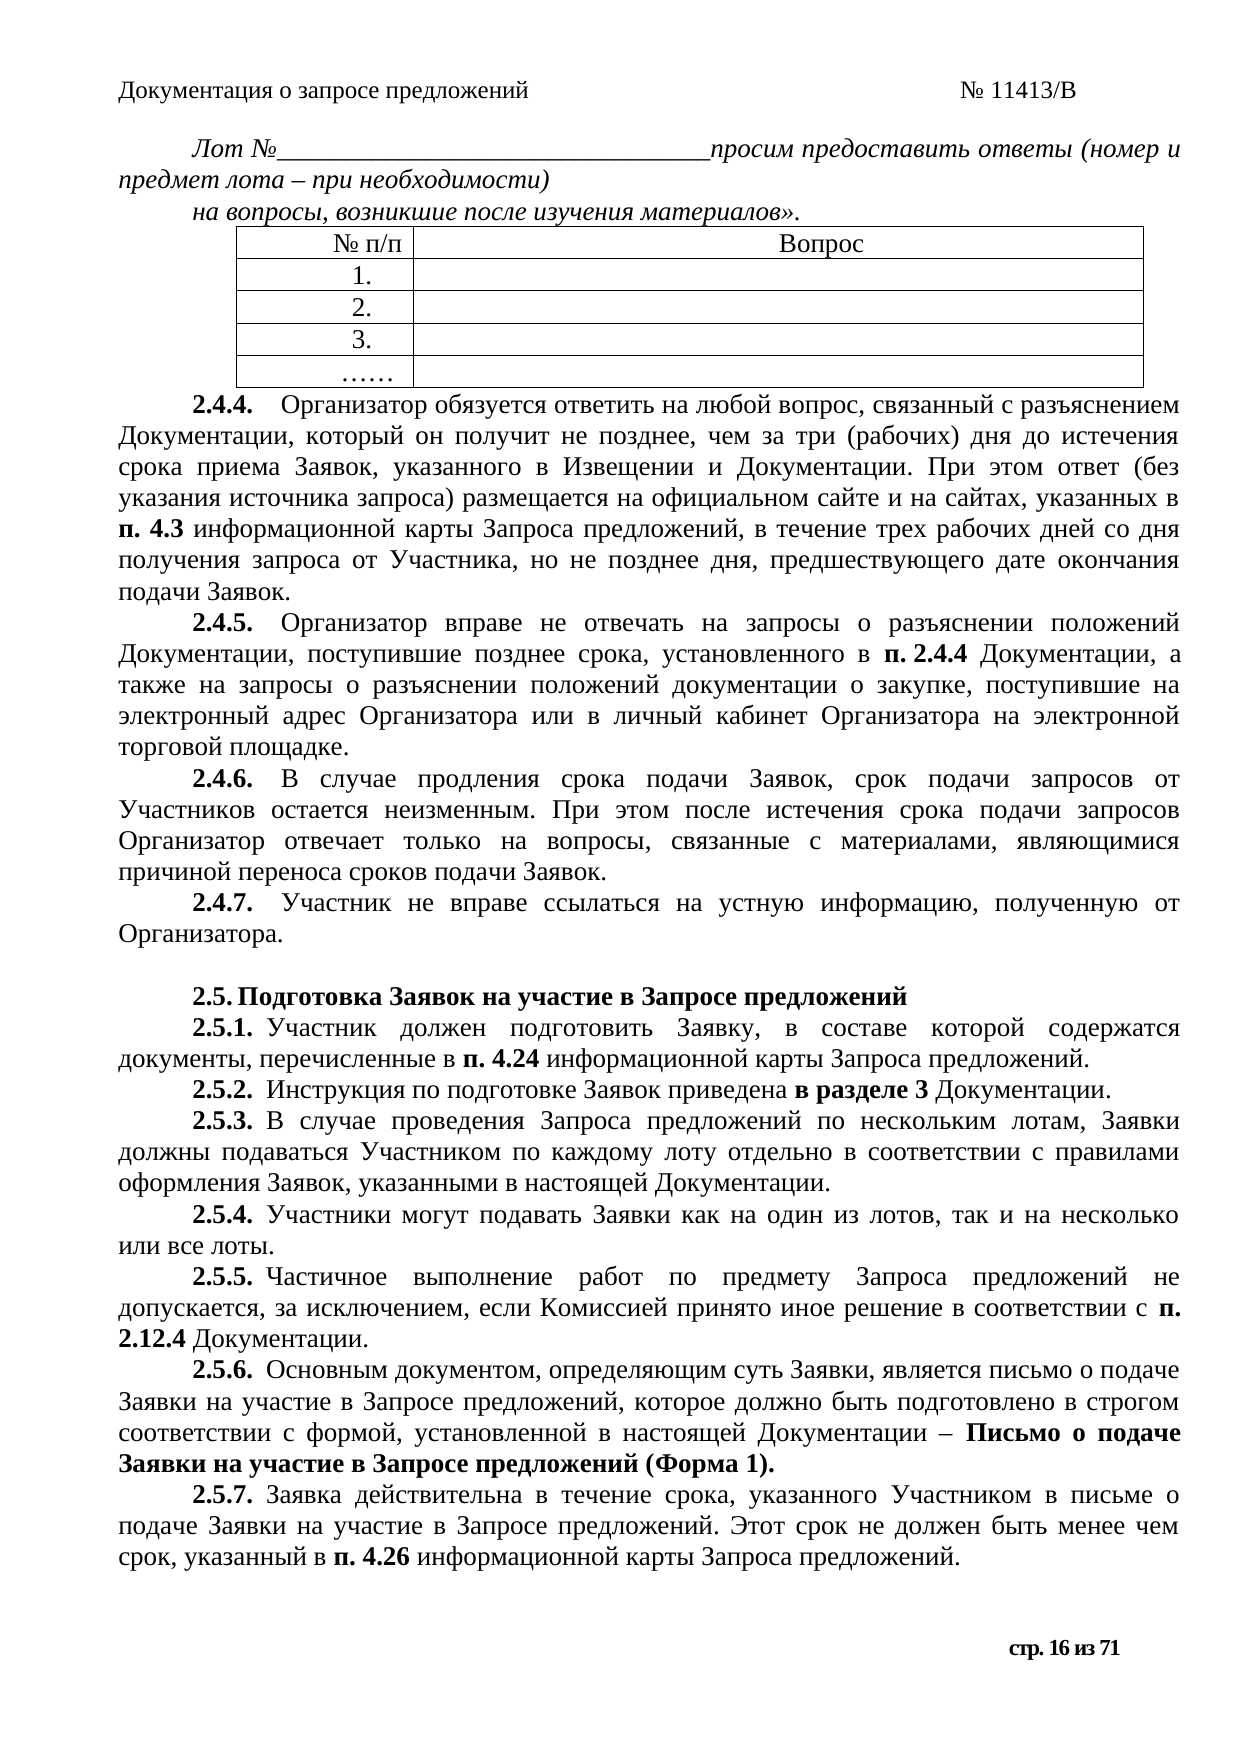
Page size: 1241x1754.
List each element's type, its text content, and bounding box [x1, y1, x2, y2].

list В случае проведения Запроса предложений по нескольким лотам, Заявки должны подаваться Участником по каждому лоту отдельно в соответствии с правилами оформления Заявок, указанными в настоящей Документации. [118, 1104, 1181, 1198]
text на вопросы, возникшие после изучения материалов». [118, 195, 1181, 226]
list Основным документом, определяющим суть Заявки, является письмо о подаче Заявки на участие в Запросе предложений, которое должно быть подготовлено в строгом соответствии с формой, установленной в настоящей Документации – Письмо о подаче Заявки на участие в Запросе предложений (Форма 1). [118, 1353, 1181, 1478]
list Организатор обязуется ответить на любой вопрос, связанный с разъяснением Документации, который он получит не позднее, чем за три (рабочих) дня до истечения срока приема Заявок, указанного в Извещении и Документации. При этом ответ (без указания источника запроса) размещается на официальном сайте и на сайтах, указанных в п. 4.3 информационной карты Запроса предложений, в течение трех рабочих дней со дня получения запроса от Участника, но не позднее дня, предшествующего дате окончания подачи Заявок. [118, 388, 1181, 606]
table_header Вопрос [414, 227, 1143, 258]
list Участник должен подготовить Заявку, в составе которой содержатся документы, перечисленные в п. 4.24 информационной карты Запроса предложений. [118, 1011, 1181, 1073]
list Организатор вправе не отвечать на запросы о разъяснении положений Документации, поступившие позднее срока, установленного в п. 2.4.4 Документации, а также на запросы о разъяснении положений документации о закупке, поступившие на электронный адрес Организатора или в личный кабинет Организатора на электронной торговой площадке. [118, 606, 1181, 762]
table_cell [414, 291, 1143, 322]
table_header № п/п [237, 227, 413, 258]
table_cell 3. [237, 324, 413, 355]
table_cell [414, 356, 1143, 387]
table_cell [414, 259, 1143, 290]
table_cell …… [237, 356, 413, 387]
table_cell [414, 324, 1143, 355]
list Участники могут подавать Заявки как на один из лотов, так и на несколько или все лоты. [118, 1198, 1181, 1260]
subtitle Подготовка Заявок на участие в Запросе предложений [118, 980, 1181, 1011]
list Заявка действительна в течение срока, указанного Участником в письме о подаче Заявки на участие в Запросе предложений. Этот срок не должен быть менее чем срок, указанный в п. 4.26 информационной карты Запроса предложений. [118, 1478, 1181, 1571]
list Участник не вправе ссылаться на устную информацию, полученную от Организатора. [118, 886, 1181, 948]
list Инструкция по подготовке Заявок приведена в разделе 3 Документации. [118, 1073, 1181, 1104]
list Частичное выполнение работ по предмету Запроса предложений не допускается, за исключением, если Комиссией принято иное решение в соответствии с п. 2.11.4 Документации. [118, 1260, 1181, 1353]
table_cell 2. [237, 291, 413, 322]
text Лот №________________________________просим предоставить ответы (номер и предмет лота – при необходимости) [118, 132, 1181, 195]
list В случае продления срока подачи Заявок, срок подачи запросов от Участников остается неизменным. При этом после истечения срока подачи запросов Организатор отвечает только на вопросы, связанные с материалами, являющимися причиной переноса сроков подачи Заявок. [118, 762, 1181, 886]
table_cell 1. [237, 259, 413, 290]
